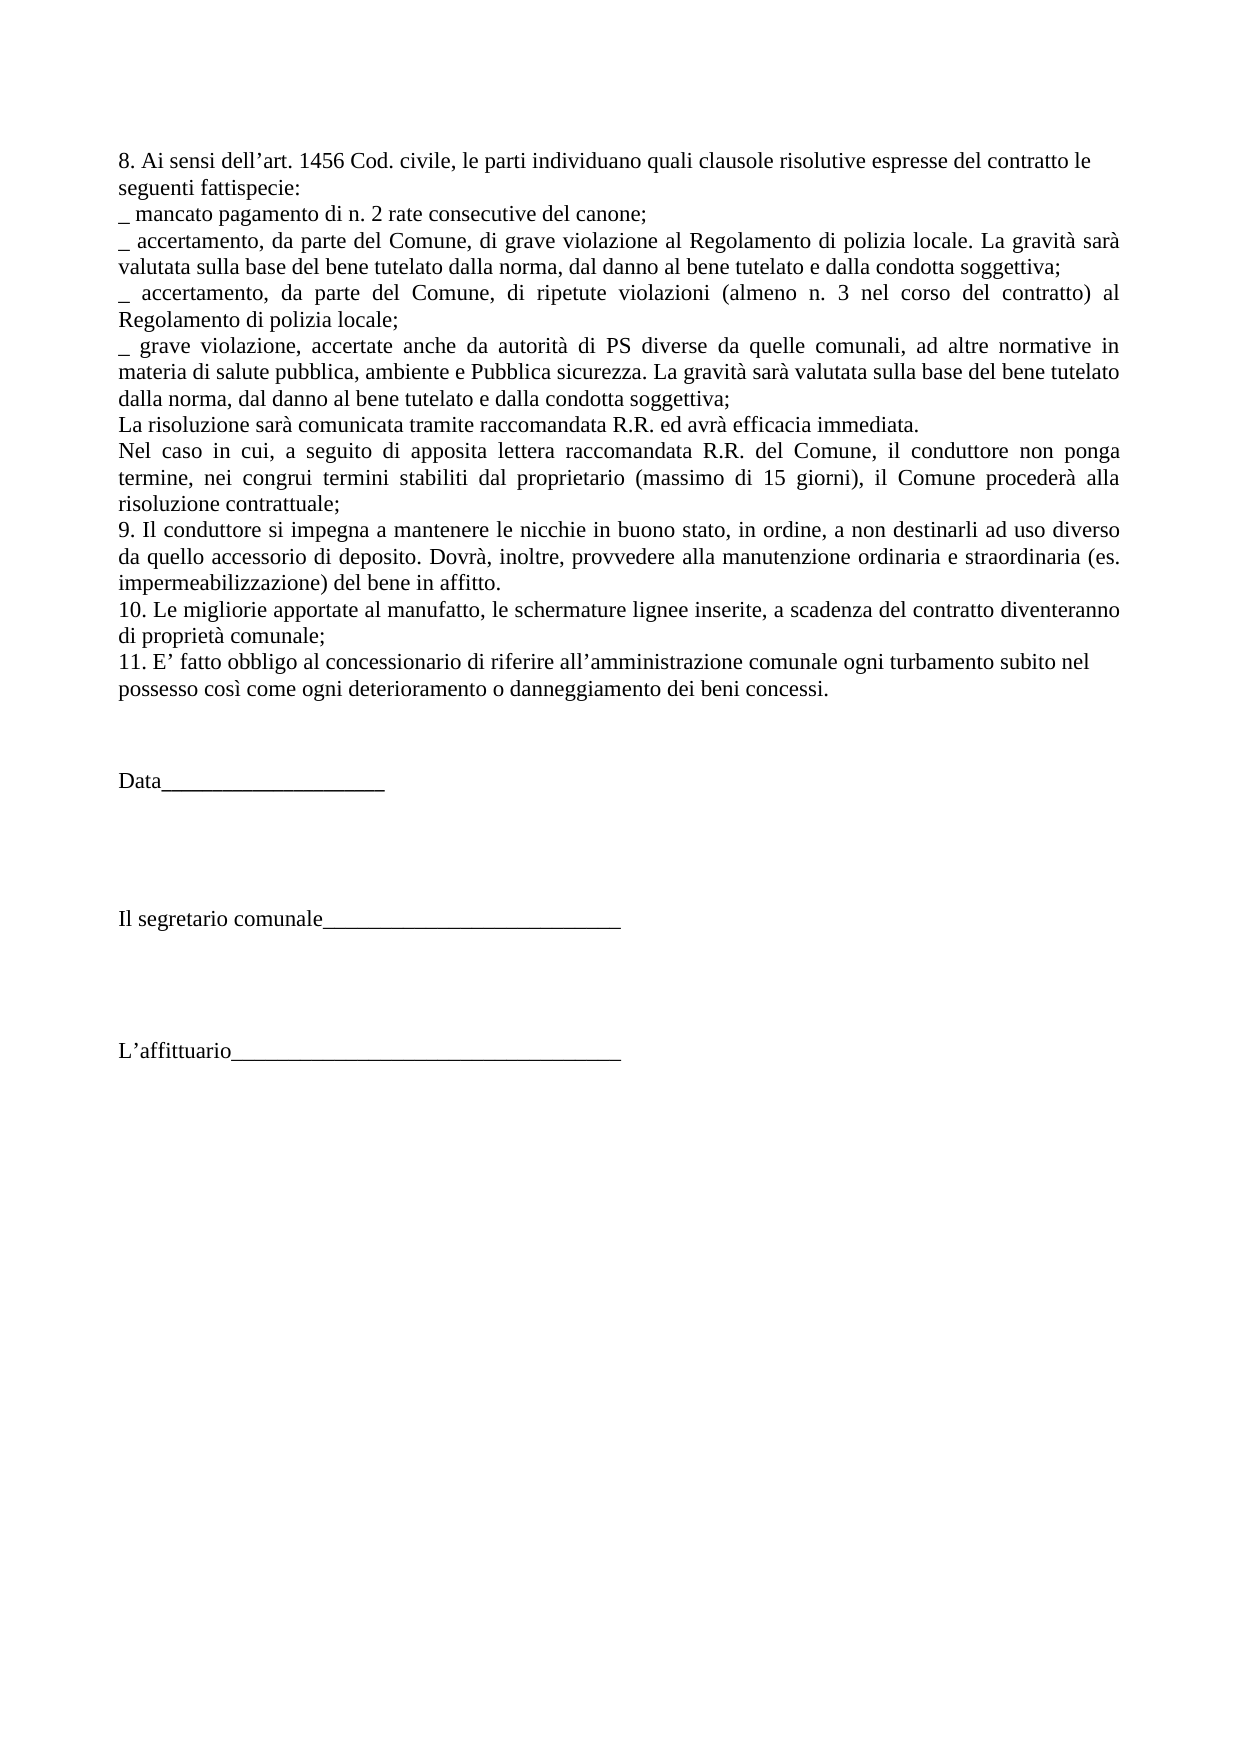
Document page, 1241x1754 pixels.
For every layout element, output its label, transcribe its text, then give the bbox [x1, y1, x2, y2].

text 9. Il conduttore si impegna a mantenere le nicchie in buono stato, in ordine, a non destinarli ad uso diverso da quello accessorio di deposito. Dovrà, inoltre, provvedere alla manutenzione ordinaria e straordinaria (es. impermeabilizzazione) del bene in affitto. [118, 517, 1122, 596]
text L’affittuario__________________________________ [118, 1037, 1122, 1063]
text _ accertamento, da parte del Comune, di ripetute violazioni (almeno n. 3 nel corso del contratto) al Regolamento di polizia locale; [118, 279, 1122, 332]
text _ grave violazione, accertate anche da autorità di PS diverse da quelle comunali, ad altre normative in materia di salute pubblica, ambiente e Pubblica sicurezza. La gravità sarà valutata sulla base del bene tutelato dalla norma, dal danno al bene tutelato e dalla condotta soggettiva; [118, 332, 1122, 411]
text La risoluzione sarà comunicata tramite raccomandata R.R. ed avrà efficacia immediata. [118, 411, 1122, 437]
text _ accertamento, da parte del Comune, di grave violazione al Regolamento di polizia locale. La gravità sarà valutata sulla base del bene tutelato dalla norma, dal danno al bene tutelato e dalla condotta soggettiva; [118, 227, 1122, 279]
text 8. Ai sensi dell’art. 1456 Cod. civile, le parti individuano quali clausole risolutive espresse del contratto le [118, 148, 1122, 174]
text Il segretario comunale__________________________ [118, 905, 1122, 931]
text possesso così come ogni deterioramento o danneggiamento dei beni concessi. [118, 675, 1122, 701]
text Nel caso in cui, a seguito di apposita lettera raccomandata R.R. del Comune, il conduttore non ponga termine, nei congrui termini stabiliti dal proprietario (massimo di 15 giorni), il Comune procederà alla risoluzione contrattuale; [118, 437, 1122, 517]
text 10. Le migliorie apportate al manufatto, le schermature lignee inserite, a scadenza del contratto diventeranno di proprietà comunale; [118, 596, 1122, 648]
text 11. E’ fatto obbligo al concessionario di riferire all’amministrazione comunale ogni turbamento subito nel [118, 648, 1122, 675]
text Data______________________ [118, 763, 1122, 795]
text seguenti fattispecie: [118, 174, 1122, 200]
text _ mancato pagamento di n. 2 rate consecutive del canone; [118, 200, 1122, 227]
